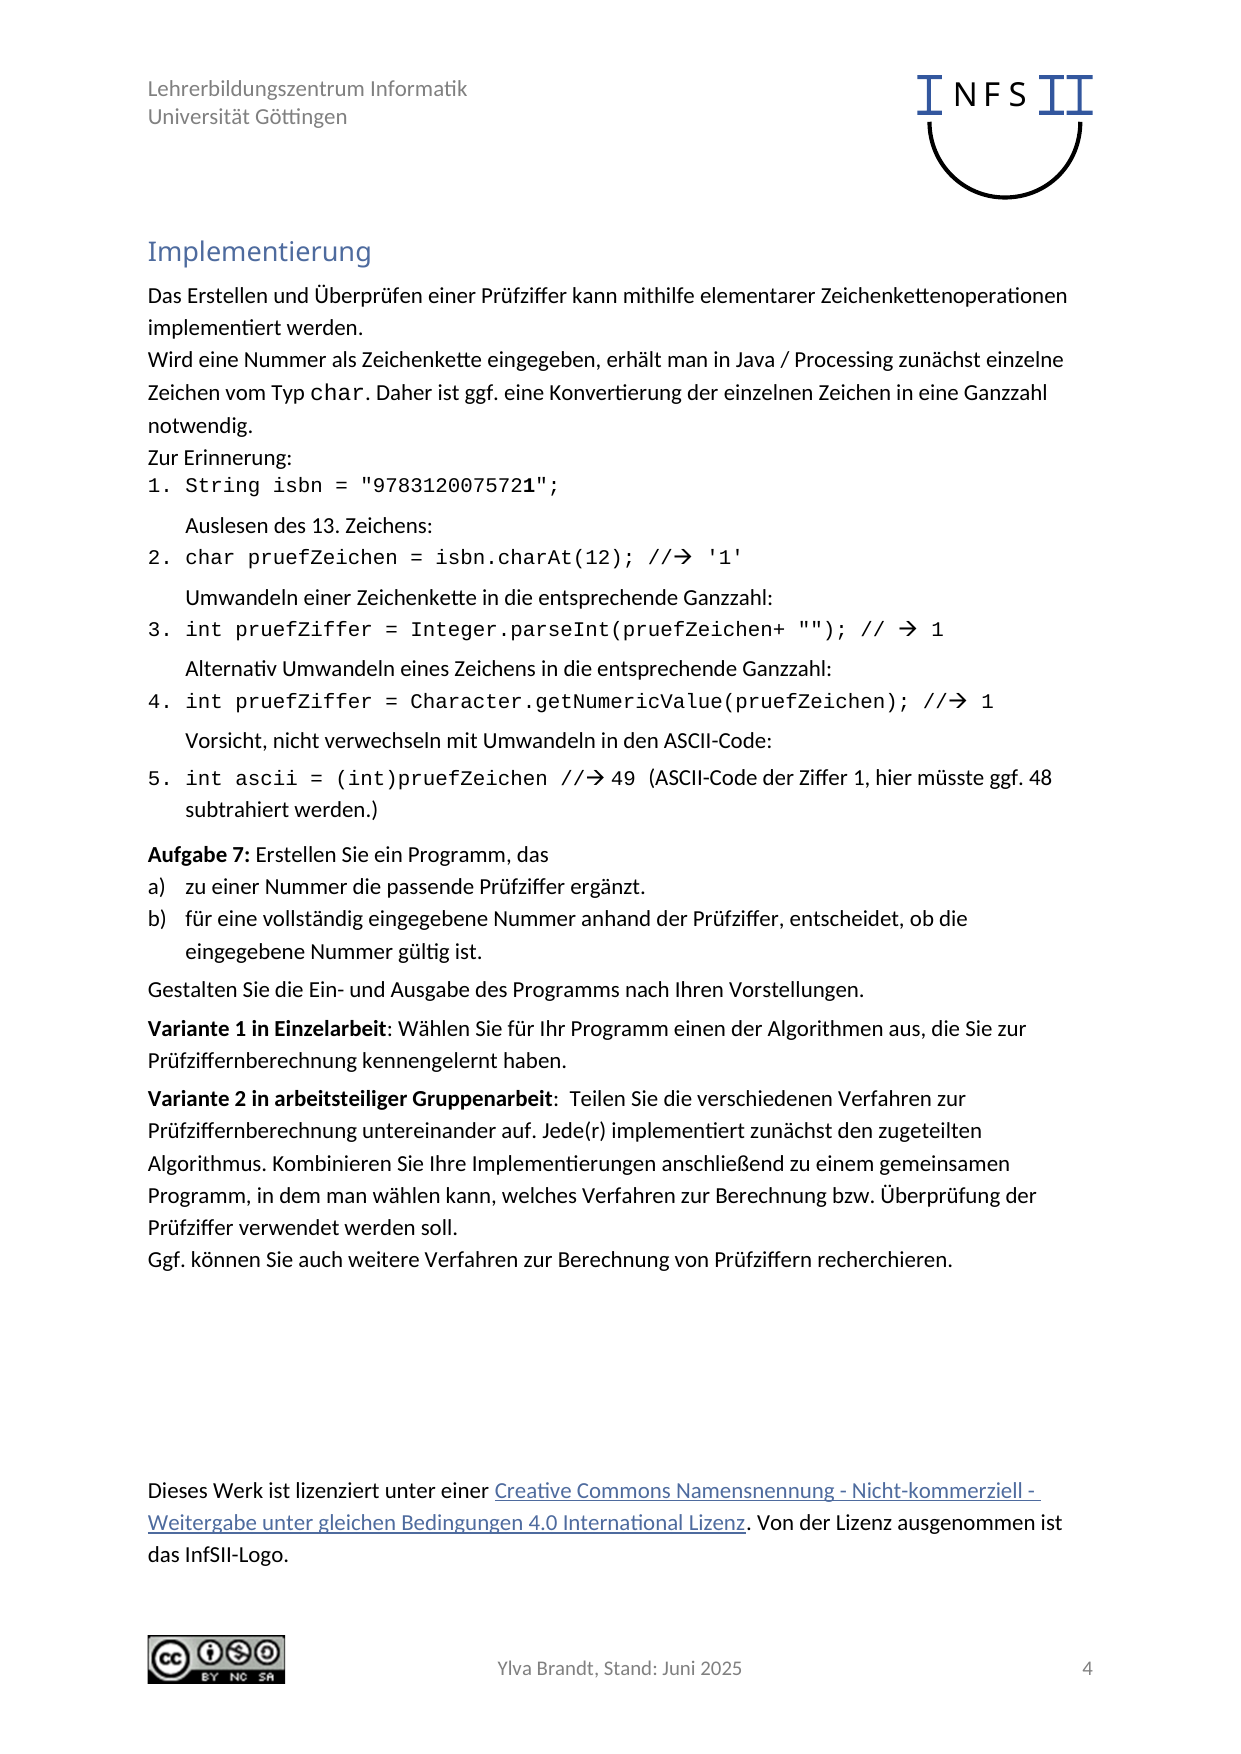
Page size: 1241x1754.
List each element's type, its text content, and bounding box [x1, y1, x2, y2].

list int pruefZiffer = Integer.parseInt(pruefZeichen+ ""); // 1 [148, 619, 1093, 643]
text Ggf. können Sie auch weitere Verfahren zur Berechnung von Prüfziffern recherchieren. [148, 1245, 1093, 1273]
list Umwandeln einer Zeichenkette in die entsprechende Ganzzahl: [185, 583, 1093, 611]
picture [147, 1635, 286, 1684]
text Gestalten Sie die Ein- und Ausgabe des Programms nach Ihren Vorstellungen. [148, 975, 1093, 1003]
text Dieses Werk ist lizenziert unter einer Creative Commons Namensnennung - Nicht-kommerziell - Weitergabe unter gleichen Bedingungen 4.0 International Lizenz. Von der Lizenz ausgenommen ist das InfSII-Logo. [148, 1476, 1093, 1568]
text Das Erstellen und Überprüfen einer Prüfziffer kann mithilfe elementarer Zeichenkettenoperationen implementiert werden. Wird eine Nummer als Zeichenkette eingegeben, erhält man in Java / Processing zunächst einzelne Zeichen vom Typ char. Daher ist ggf. eine Konvertierung der einzelnen Zeichen in eine Ganzzahl notwendig. [148, 281, 1093, 439]
list int ascii = (int)pruefZeichen // 49 (ASCII-Code der Ziffer 1, hier müsste ggf. 48 subtrahiert werden.) [148, 763, 1093, 823]
list int pruefZiffer = Character.getNumericValue(pruefZeichen); // 1 [148, 691, 1093, 714]
list Auslesen des 13. Zeichens: [185, 511, 1093, 539]
list zu einer Nummer die passende Prüfziffer ergänzt. [148, 872, 1093, 900]
list Vorsicht, nicht verwechseln mit Umwandeln in den ASCII-Code: [185, 726, 1093, 754]
list String isbn = "9783120075721"; [148, 475, 1093, 499]
subtitle Implementierung [148, 232, 1093, 269]
text Variante 2 in arbeitsteiliger Gruppenarbeit: Teilen Sie die verschiedenen Verfahren zur Prüfziffernberechnung untereinander auf. Jede(r) implementiert zunächst den zugeteilten Algorithmus. Kombinieren Sie Ihre Implementierungen anschließend zu einem gemeinsamen Programm, in dem man wählen kann, welches Verfahren zur Berechnung bzw. Überprüfung der Prüfziffer verwendet werden soll. [148, 1084, 1093, 1241]
text Variante 1 in Einzelarbeit: Wählen Sie für Ihr Programm einen der Algorithmen aus, die Sie zur Prüfziffernberechnung kennengelernt haben. [148, 1014, 1093, 1074]
text Zur Erinnerung: [148, 443, 1093, 471]
text Aufgabe 7: Erstellen Sie ein Programm, das [148, 840, 1093, 868]
list Alternativ Umwandeln eines Zeichens in die entsprechende Ganzzahl: [185, 654, 1093, 683]
list für eine vollständig eingegebene Nummer anhand der Prüfziffer, entscheidet, ob die eingegebene Nummer gültig ist. [148, 904, 1093, 965]
list char pruefZeichen = isbn.charAt(12); // '1' [148, 547, 1093, 571]
